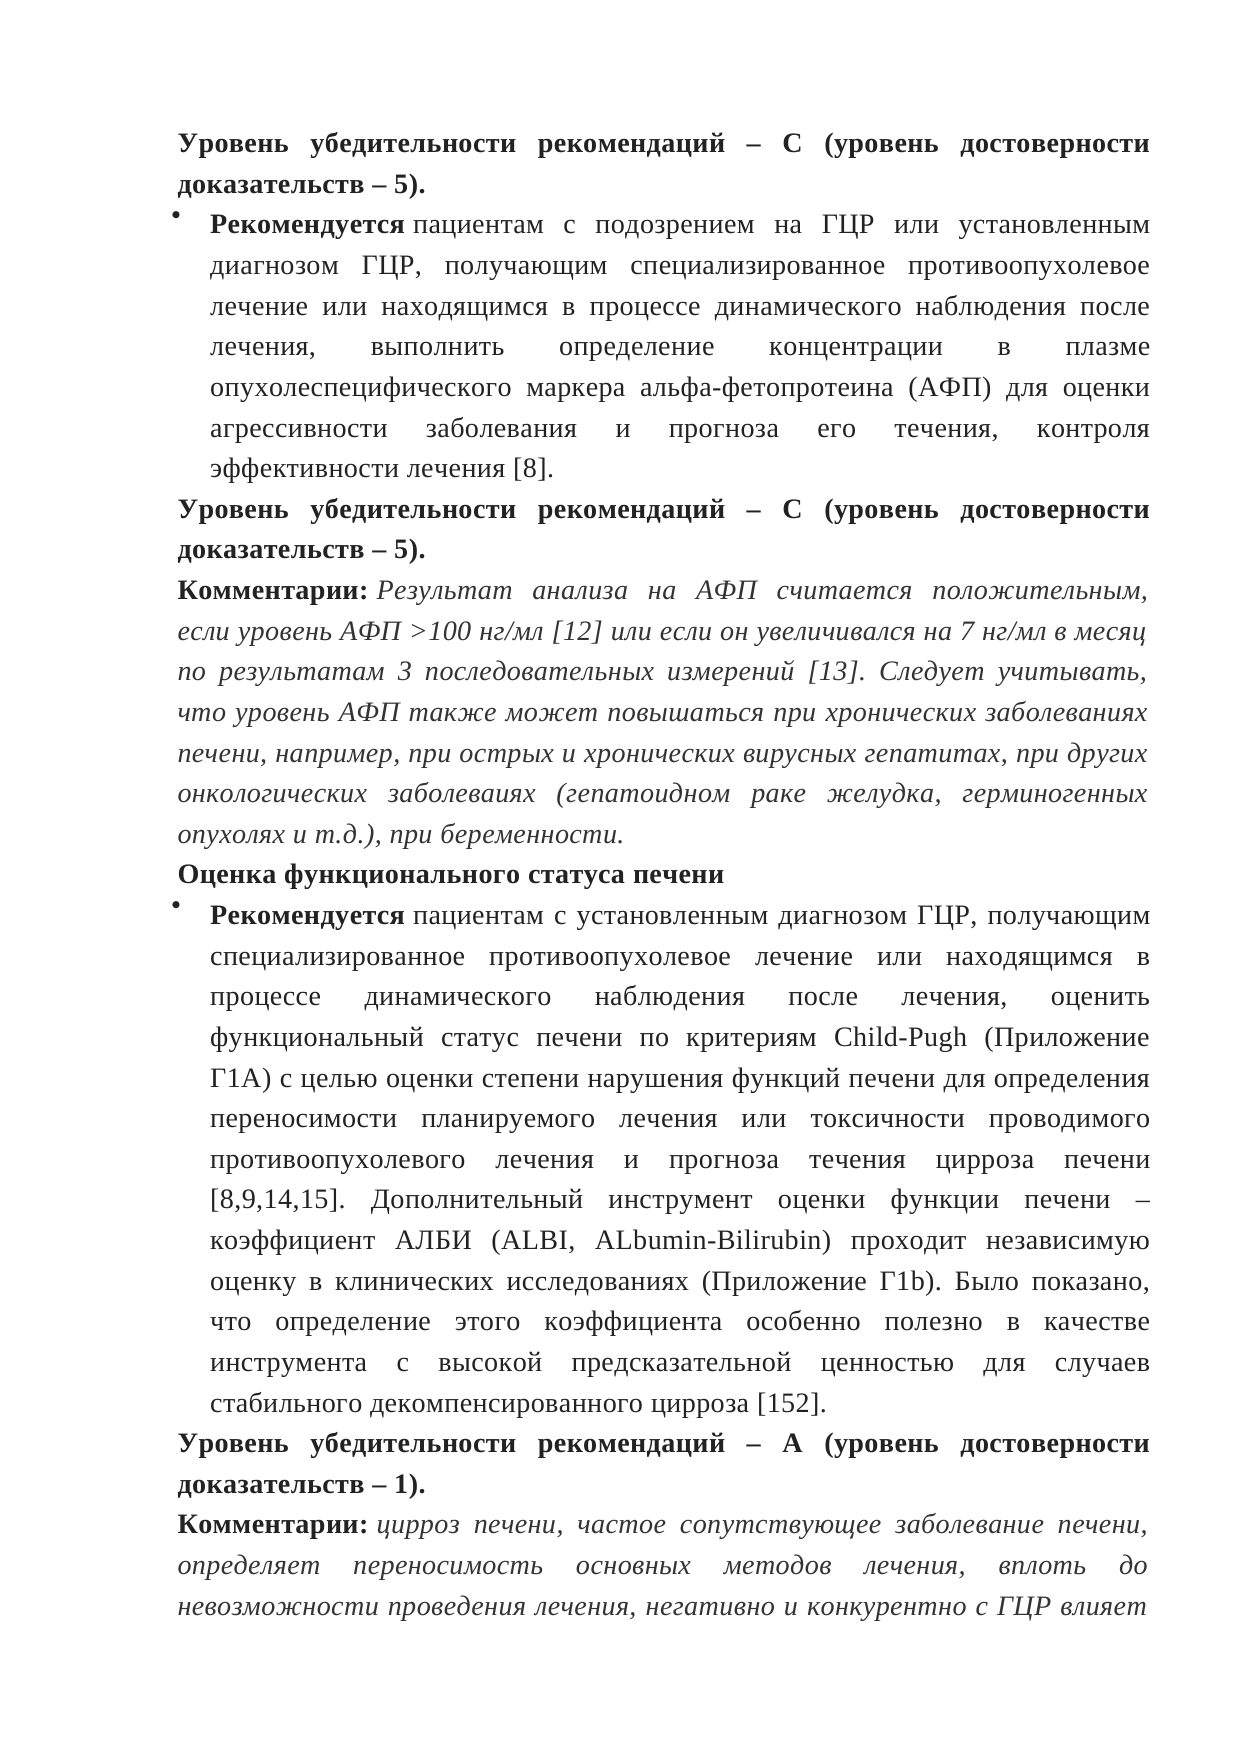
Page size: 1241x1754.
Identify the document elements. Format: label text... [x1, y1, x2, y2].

text Комментарии: Результат анализа на АФП считается положительным, если уровень АФП >100 нг/мл [12] или если он увеличивался на 7 нг/мл в месяц по результатам 3 последовательных измерений [13]. Следует учитывать, что уровень АФП также может повышаться при хронических заболеваниях печени, например, при острых и хронических вирусных гепатитах, при других онкологических заболеваиях (гепатоидном раке желудка, герминогенных опухолях и т.д.), при беременности. [177, 565, 1152, 849]
text Уровень убедительности рекомендаций – А (уровень достоверности доказательств – 1). [177, 1418, 1152, 1499]
list Рекомендуется пациентам с подозрением на ГЦР или установленным диагнозом ГЦР, получающим специализированное противоопухолевое лечение или находящимся в процессе динамического наблюдения после лечения, выполнить определение концентрации в плазме опухолеспецифического маркера альфа-фетопротеина (АФП) для оценки агрессивности заболевания и прогноза его течения, контроля эффективности лечения [8]. [172, 199, 1152, 484]
text Оценка функционального статуса печени [177, 849, 1152, 890]
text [177, 1499, 1152, 1621]
text Уровень убедительности рекомендаций – С (уровень достоверности доказательств – 5). [177, 118, 1152, 199]
text Уровень убедительности рекомендаций – С (уровень достоверности доказательств – 5). [177, 484, 1152, 565]
list Рекомендуется пациентам с установленным диагнозом ГЦР, получающим специализированное противоопухолевое лечение или находящимся в процессе динамического наблюдения после лечения, оценить функциональный статус печени по критериям Child-Pugh (Приложение Г1A) с целью оценки степени нарушения функций печени для определения переносимости планируемого лечения или токсичности проводимого противоопухолевого лечения и прогноза течения цирроза печени [8,9,14,15]. Дополнительный инструмент оценки функции печени – коэффициент АЛБИ (ALBI, ALbumin-Bilirubin) проходит независимую оценку в клинических исследованиях (Приложение Г1b). Было показано, что определение этого коэффициента особенно полезно в качестве инструмента с высокой предсказательной ценностью для случаев стабильного декомпенсированного цирроза [152]. [172, 890, 1152, 1418]
